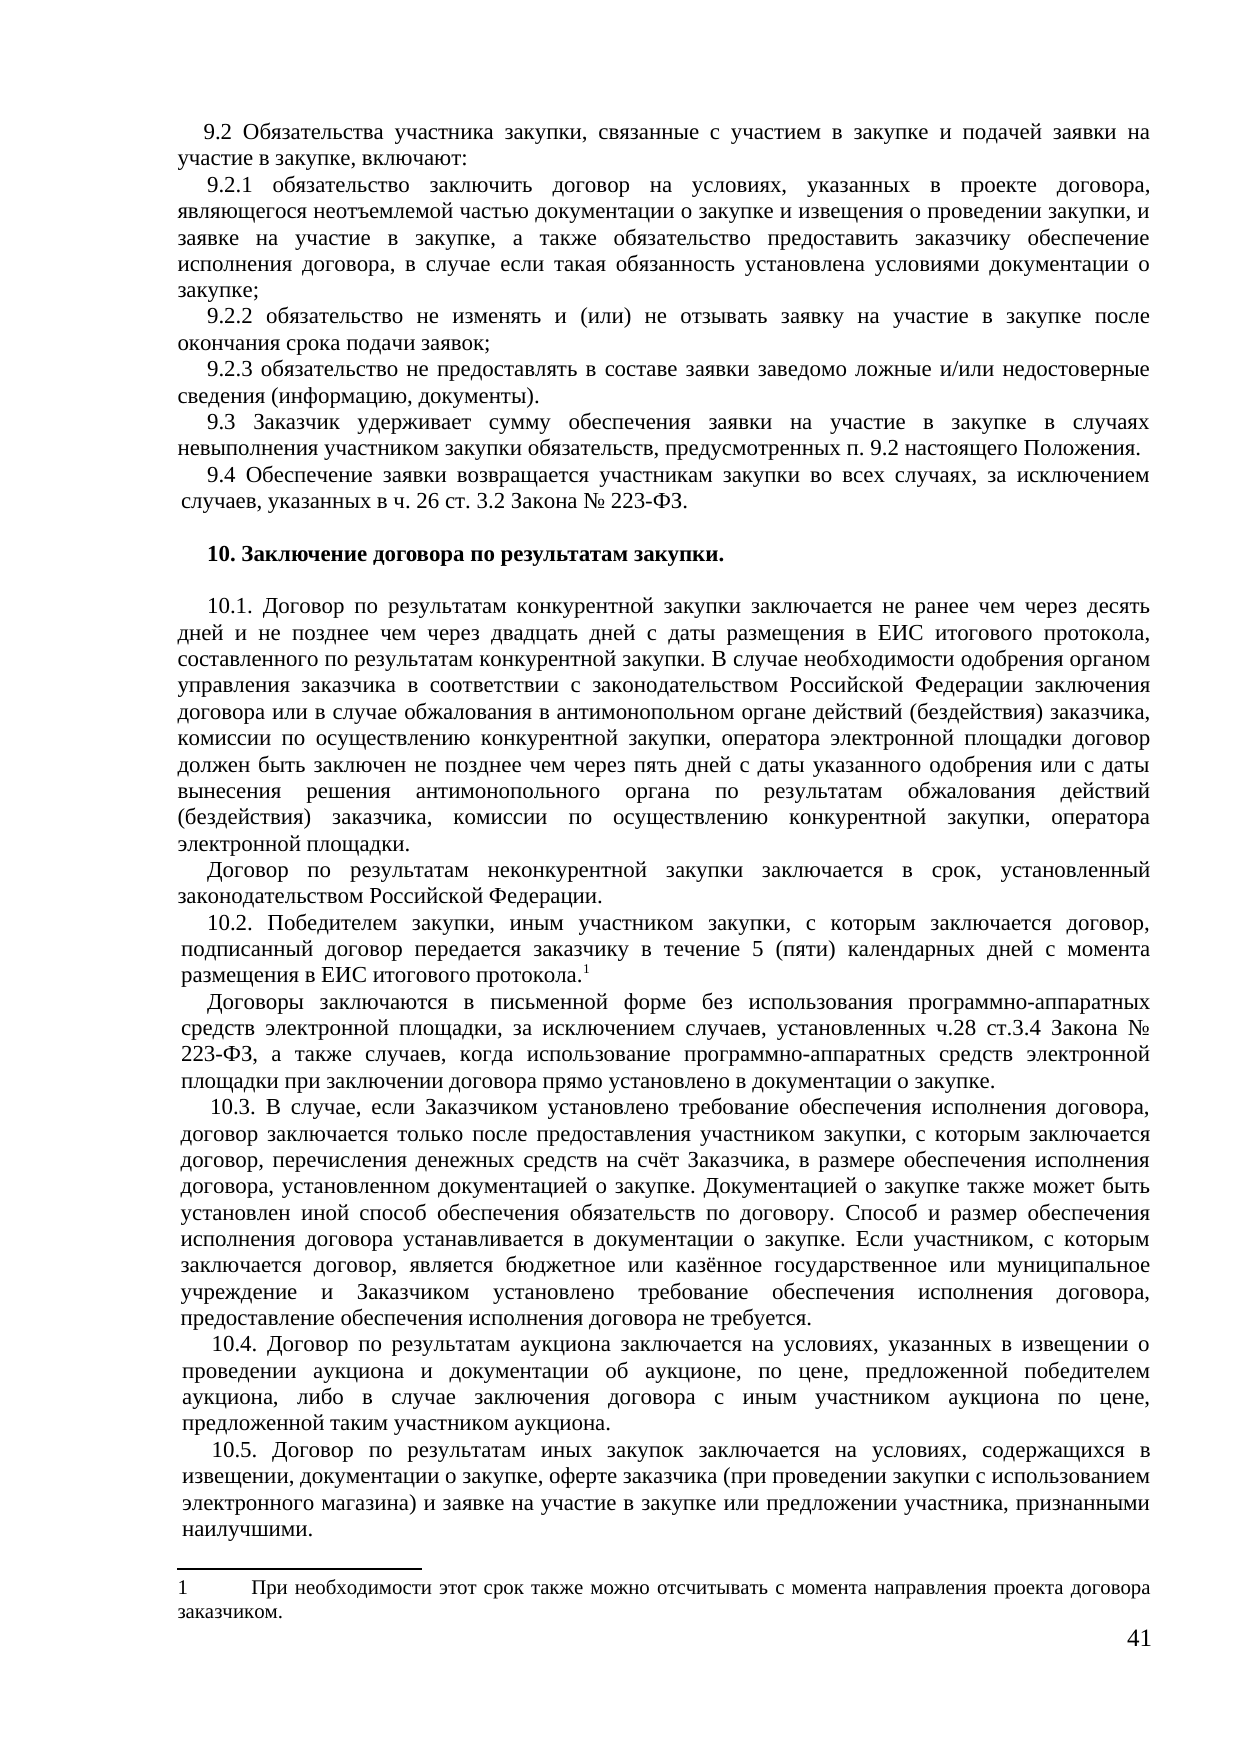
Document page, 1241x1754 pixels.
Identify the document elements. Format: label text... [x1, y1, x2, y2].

list 10.5. Договор по результатам иных закупок заключается на условиях, содержащихся в извещении, документации о закупке, оферте заказчика (при проведении закупки с использованием электронного магазина) и заявке на участие в закупке или предложении участника, признанными наилучшими. [182, 1436, 1152, 1541]
list 10.1. Договор по результатам конкурентной закупки заключается не ранее чем через десять дней и не позднее чем через двадцать дней с даты размещения в ЕИС итогового протокола, составленного по результатам конкурентной закупки. В случае необходимости одобрения органом управления заказчика в соответствии с законодательством Российской Федерации заключения договора или в случае обжалования в антимонопольном органе действий (бездействия) заказчика, комиссии по осуществлению конкурентной закупки, оператора электронной площадки договор должен быть заключен не позднее чем через пять дней с даты указанного одобрения или с даты вынесения решения антимонопольного органа по результатам обжалования действий (бездействия) заказчика, комиссии по осуществлению конкурентной закупки, оператора электронной площадки. [177, 592, 1152, 856]
list 10.3. В случае, если Заказчиком установлено требование обеспечения исполнения договора, договор заключается только после предоставления участником закупки, с которым заключается договор, перечисления денежных средств на счёт Заказчика, в размере обеспечения исполнения договора, установленном документацией о закупке. Документацией о закупке также может быть установлен иной способ обеспечения обязательств по договору. Способ и размер обеспечения исполнения договора устанавливается в документации о закупке. Если участником, с которым заключается договор, является бюджетное или казённое государственное или муниципальное учреждение и Заказчиком установлено требование обеспечения исполнения договора, предоставление обеспечения исполнения договора не требуется. [180, 1093, 1152, 1330]
list 10.4. Договор по результатам аукциона заключается на условиях, указанных в извещении о проведении аукциона и документации об аукционе, по цене, предложенной победителем аукциона, либо в случае заключения договора с иным участником аукциона по цене, предложенной таким участником аукциона. [182, 1330, 1152, 1436]
text 9.3 Заказчик удерживает сумму обеспечения заявки на участие в закупке в случаях невыполнения участником закупки обязательств, предусмотренных п. 9.2 настоящего Положения. [177, 408, 1152, 461]
text 9.2.3 обязательство не предоставлять в составе заявки заведомо ложные и/или недостоверные сведения (информацию, документы). [177, 355, 1152, 408]
list 10.2. Победителем закупки, иным участником закупки, с которым заключается договор, подписанный договор передается заказчику в течение 5 (пяти) календарных дней с момента размещения в ЕИС итогового протокола. [181, 909, 1152, 988]
text 9.2.1 обязательство заключить договор на условиях, указанных в проекте договора, являющегося неотъемлемой частью документации о закупке и извещения о проведении закупки, и заявке на участие в закупке, а также обязательство предоставить заказчику обеспечение исполнения договора, в случае если такая обязанность установлена условиями документации о закупке; [177, 171, 1152, 303]
text 9.2 Обязательства участника закупки, связанные с участием в закупке и подачей заявки на участие в закупке, включают: [177, 118, 1152, 171]
text 9.2.2 обязательство не изменять и (или) не отзывать заявку на участие в закупке после окончания срока подачи заявок; [177, 303, 1152, 355]
subtitle 10. Заключение договора по результатам закупки. [177, 540, 1152, 566]
list Договор по результатам неконкурентной закупки заключается в срок, установленный законодательством Российской Федерации. [177, 856, 1152, 909]
list Договоры заключаются в письменной форме без использования программно-аппаратных средств электронной площадки, за исключением случаев, установленных ч.28 ст.3.4 Закона № 223-ФЗ, а также случаев, когда использование программно-аппаратных средств электронной площадки при заключении договора прямо установлено в документации о закупке. [181, 988, 1152, 1093]
list 9.4 Обеспечение заявки возвращается участникам закупки во всех случаях, за исключением случаев, указанных в ч. 26 ст. 3.2 Закона № 223-ФЗ. [181, 461, 1152, 513]
